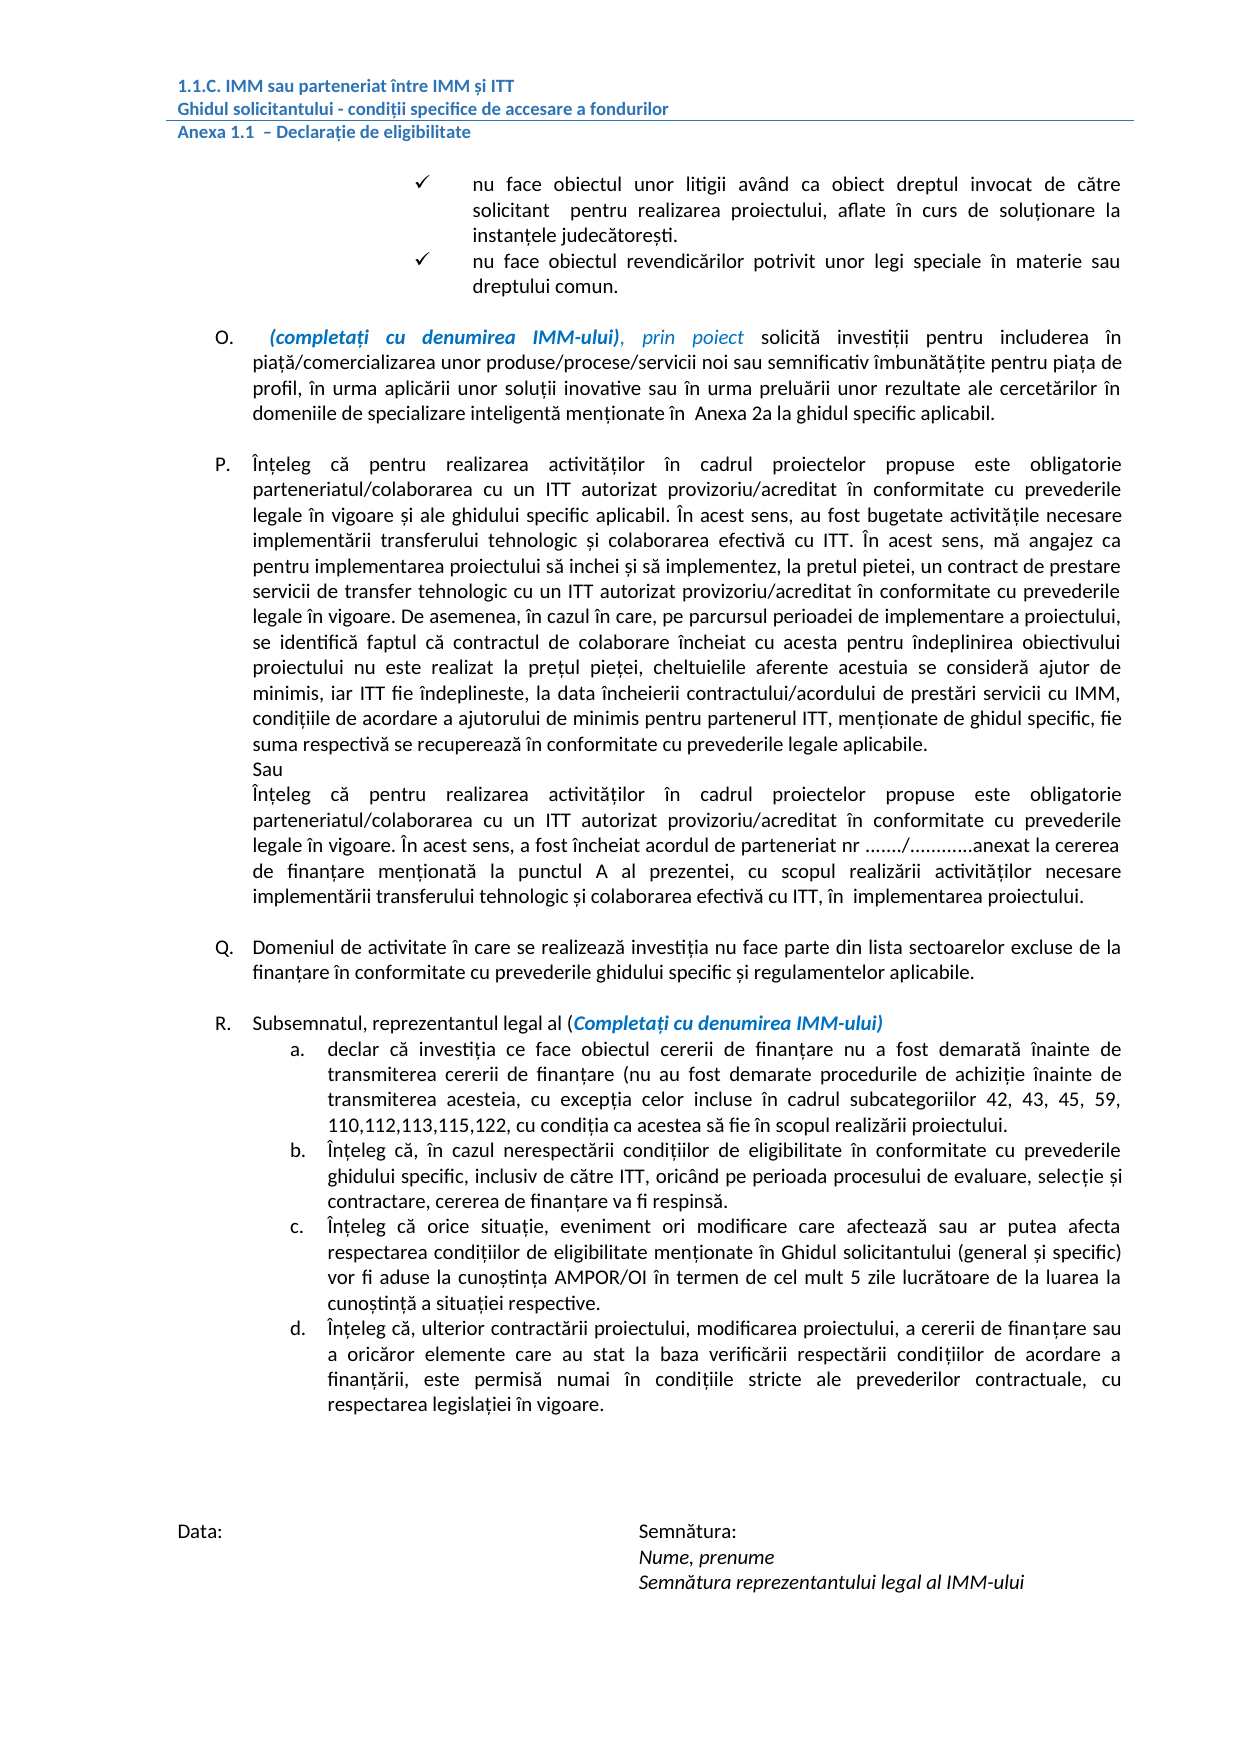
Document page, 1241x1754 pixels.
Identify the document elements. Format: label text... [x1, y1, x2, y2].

list nu face obiectul unor litigii având ca obiect dreptul invocat de către solicitant pentru realizarea proiectului, aflate în curs de soluţionare la instanţele judecătoreşti. [413, 172, 1122, 248]
list Subsemnatul, reprezentantul legal al (Completaţi cu denumirea IMM-ului) [215, 1010, 1122, 1036]
list Înțeleg că pentru realizarea activităților în cadrul proiectelor propuse este obligatorie parteneriatul/colaborarea cu un ITT autorizat provizoriu/acreditat în conformitate cu prevederile legale în vigoare și ale ghidului specific aplicabil. În acest sens, au fost bugetate activitățile necesare implementării transferului tehnologic și colaborarea efectivă cu ITT. În acest sens, mă angajez ca pentru implementarea proiectului să inchei și să implementez, la pretul pietei, un contract de prestare servicii de transfer tehnologic cu un ITT autorizat provizoriu/acreditat în conformitate cu prevederile legale în vigoare. De asemenea, în cazul în care, pe parcursul perioadei de implementare a proiectului, se identifică faptul că contractul de colaborare încheiat cu acesta pentru îndeplinirea obiectivului proiectului nu este realizat la prețul pieței, cheltuielile aferente acestuia se consideră ajutor de minimis, iar ITT fie îndeplineste, la data încheierii contractului/acordului de prestări servicii cu IMM, condițiile de acordare a ajutorului de minimis pentru partenerul ITT, menționate de ghidul specific, fie suma respectivă se recuperează în conformitate cu prevederile legale aplicabile. [215, 451, 1122, 756]
list Înțeleg că, ulterior contractării proiectului, modificarea proiectului, a cererii de finanțare sau a oricăror elemente care au stat la baza verificării respectării condițiilor de acordare a finanțării, este permisă numai în condițiile stricte ale prevederilor contractuale, cu respectarea legislaţiei în vigoare. [290, 1315, 1122, 1417]
list nu face obiectul revendicărilor potrivit unor legi speciale în materie sau dreptului comun. [413, 248, 1122, 299]
list declar că investiția ce face obiectul cererii de finanțare nu a fost demarată înainte de transmiterea cererii de finanțare (nu au fost demarate procedurile de achiziție înainte de transmiterea acesteia, cu excepția celor incluse în cadrul subcategoriilor 42, 43, 45, 59, 110,112,113,115,122, cu condiția ca acestea să fie în scopul realizării proiectului. [290, 1036, 1122, 1137]
table_header Data: [166, 1519, 627, 1595]
list (completaţi cu denumirea IMM-ului), prin poiect solicită investiții pentru includerea în piață/comercializarea unor produse/procese/servicii noi sau semnificativ îmbunătățite pentru piața de profil, în urma aplicării unor soluții inovative sau în urma preluării unor rezultate ale cercetărilor în domeniile de specializare inteligentă menționate în Anexa 2a la ghidul specific aplicabil. [215, 324, 1122, 426]
list Înțeleg că pentru realizarea activităților în cadrul proiectelor propuse este obligatorie parteneriatul/colaborarea cu un ITT autorizat provizoriu/acreditat în conformitate cu prevederile legale în vigoare. În acest sens, a fost încheiat acordul de parteneriat nr ......./............anexat la cererea de finanțare menționată la punctul A al prezentei, cu scopul realizării activităților necesare implementării transferului tehnologic și colaborarea efectivă cu ITT, în implementarea proiectului. [252, 782, 1122, 909]
list Sau [252, 756, 1122, 782]
list Domeniul de activitate în care se realizează investiția nu face parte din lista sectoarelor excluse de la finanţare în conformitate cu prevederile ghidului specific și regulamentelor aplicabile. [215, 934, 1122, 985]
list Înțeleg că orice situație, eveniment ori modificare care afectează sau ar putea afecta respectarea condițiilor de eligibilitate menționate în Ghidul solicitantului (general și specific) vor fi aduse la cunoștința AMPOR/OI în termen de cel mult 5 zile lucrătoare de la luarea la cunoștință a situației respective. [290, 1214, 1122, 1315]
list Înțeleg că, în cazul nerespectării condițiilor de eligibilitate în conformitate cu prevederile ghidului specific, inclusiv de către ITT, oricând pe perioada procesului de evaluare, selecție și contractare, cererea de finanțare va fi respinsă. [290, 1137, 1122, 1214]
table_header Semnătura: Nume, prenume Semnătura reprezentantului legal al IMM-ului [627, 1519, 1088, 1595]
